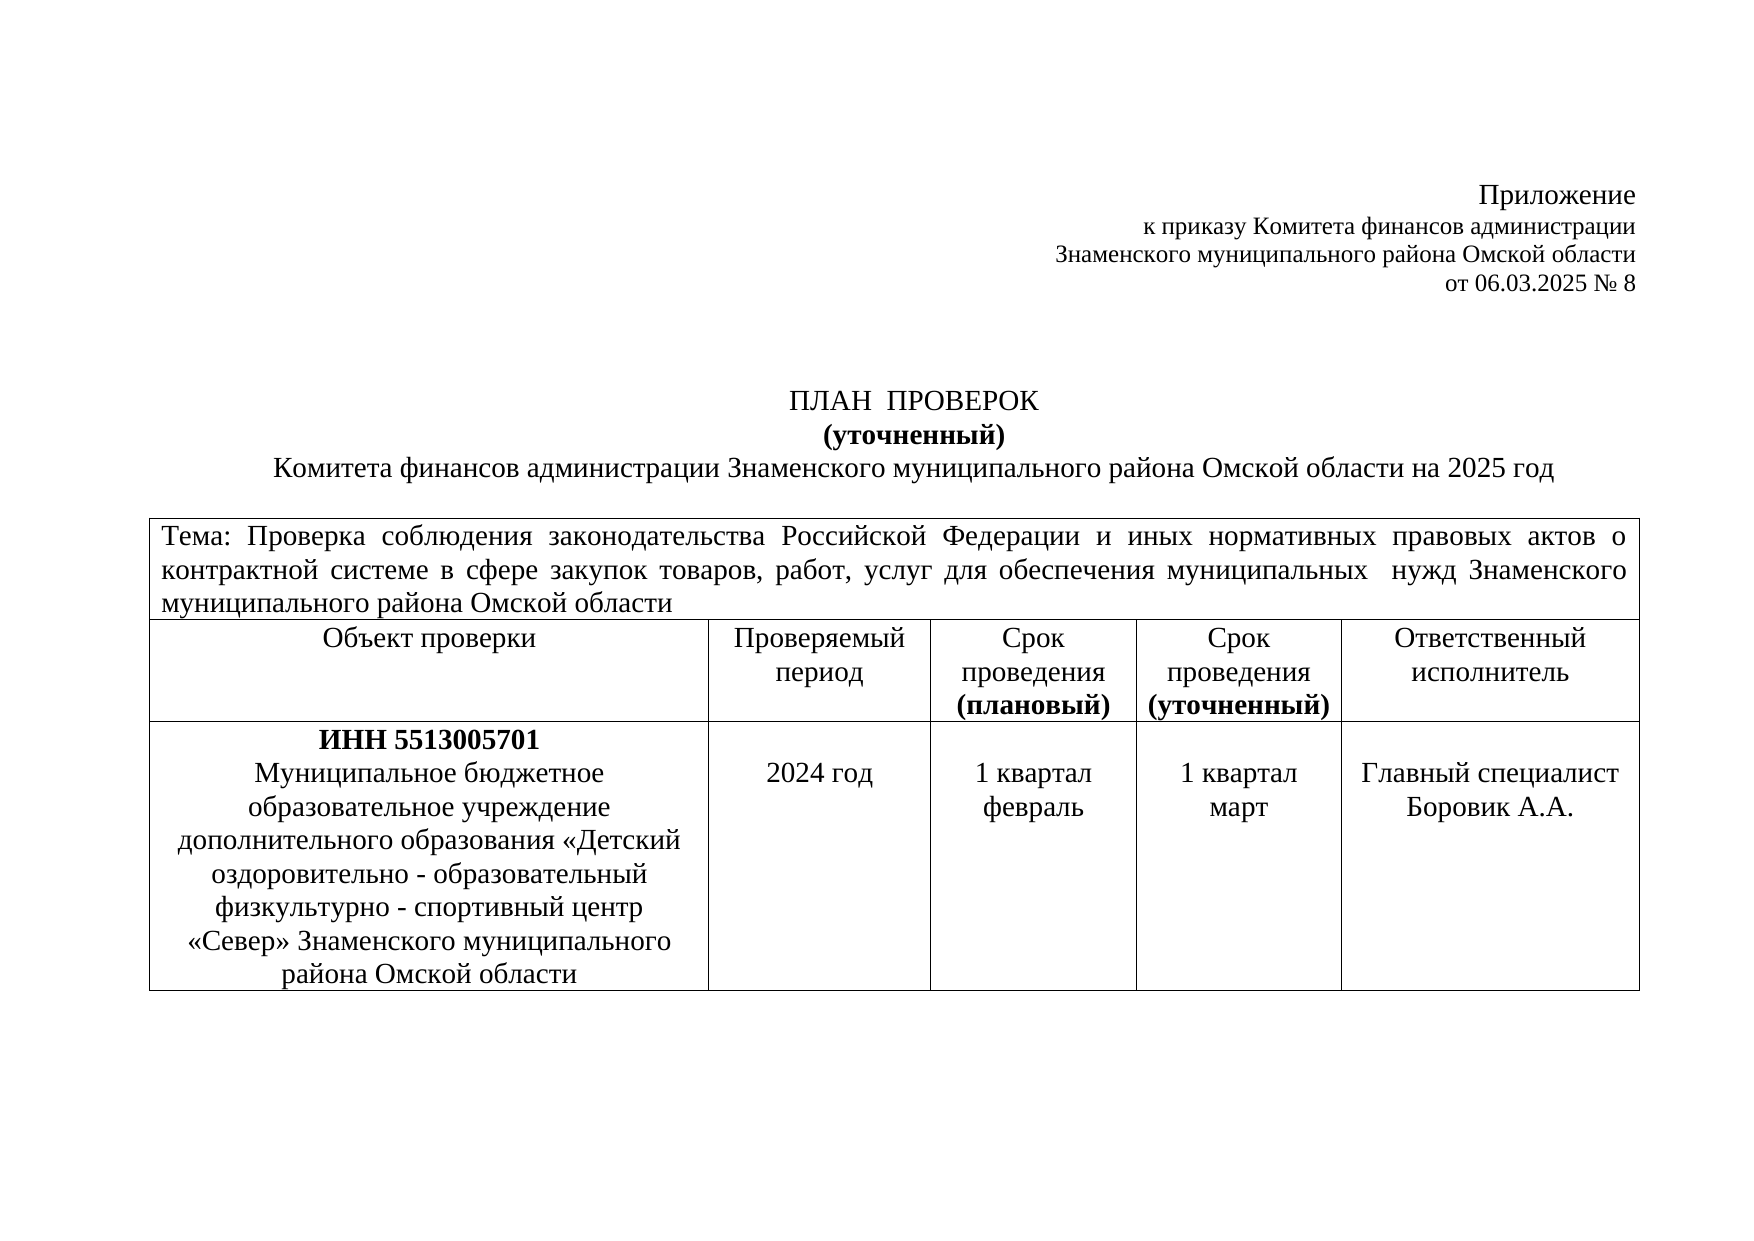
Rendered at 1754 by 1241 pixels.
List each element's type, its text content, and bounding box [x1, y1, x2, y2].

table_cell Главный специалист Боровик А.А. [1342, 722, 1639, 990]
table_cell Срок проведения (плановый) [931, 620, 1136, 721]
text Приложение [118, 177, 1636, 211]
table_header Тема: Проверка соблюдения законодательства Российской Федерации и иных нормативных правовых актов о контрактной системе в сфере закупок товаров, работ, услуг для обеспечения муниципальных нужд Знаменского муниципального района Омской области [150, 519, 1639, 619]
table_cell 2024 год [709, 722, 930, 990]
text (уточненный) [118, 417, 1636, 450]
table_cell 1 квартал март [1137, 722, 1341, 990]
text Комитета финансов администрации Знаменского муниципального района Омской области на 2025 год [118, 450, 1636, 484]
text Знаменского муниципального района Омской области [118, 239, 1636, 268]
text от 06.03.2025 № 8 [118, 268, 1636, 297]
table_cell Ответственный исполнитель [1342, 620, 1639, 721]
table_cell Срок проведения (уточненный) [1137, 620, 1341, 721]
table_cell Объект проверки [150, 620, 708, 721]
table_cell 1 квартал февраль [931, 722, 1136, 990]
table_cell ИНН 5513005701 Муниципальное бюджетное образовательное учреждение дополнительного образования «Детский оздоровительно - образовательный физкультурно - спортивный центр «Север» Знаменского муниципального района Омской области [150, 722, 708, 990]
table_cell Проверяемый период [709, 620, 930, 721]
text ПЛАН ПРОВЕРОК [118, 383, 1636, 417]
text к приказу Комитета финансов администрации [118, 211, 1636, 239]
